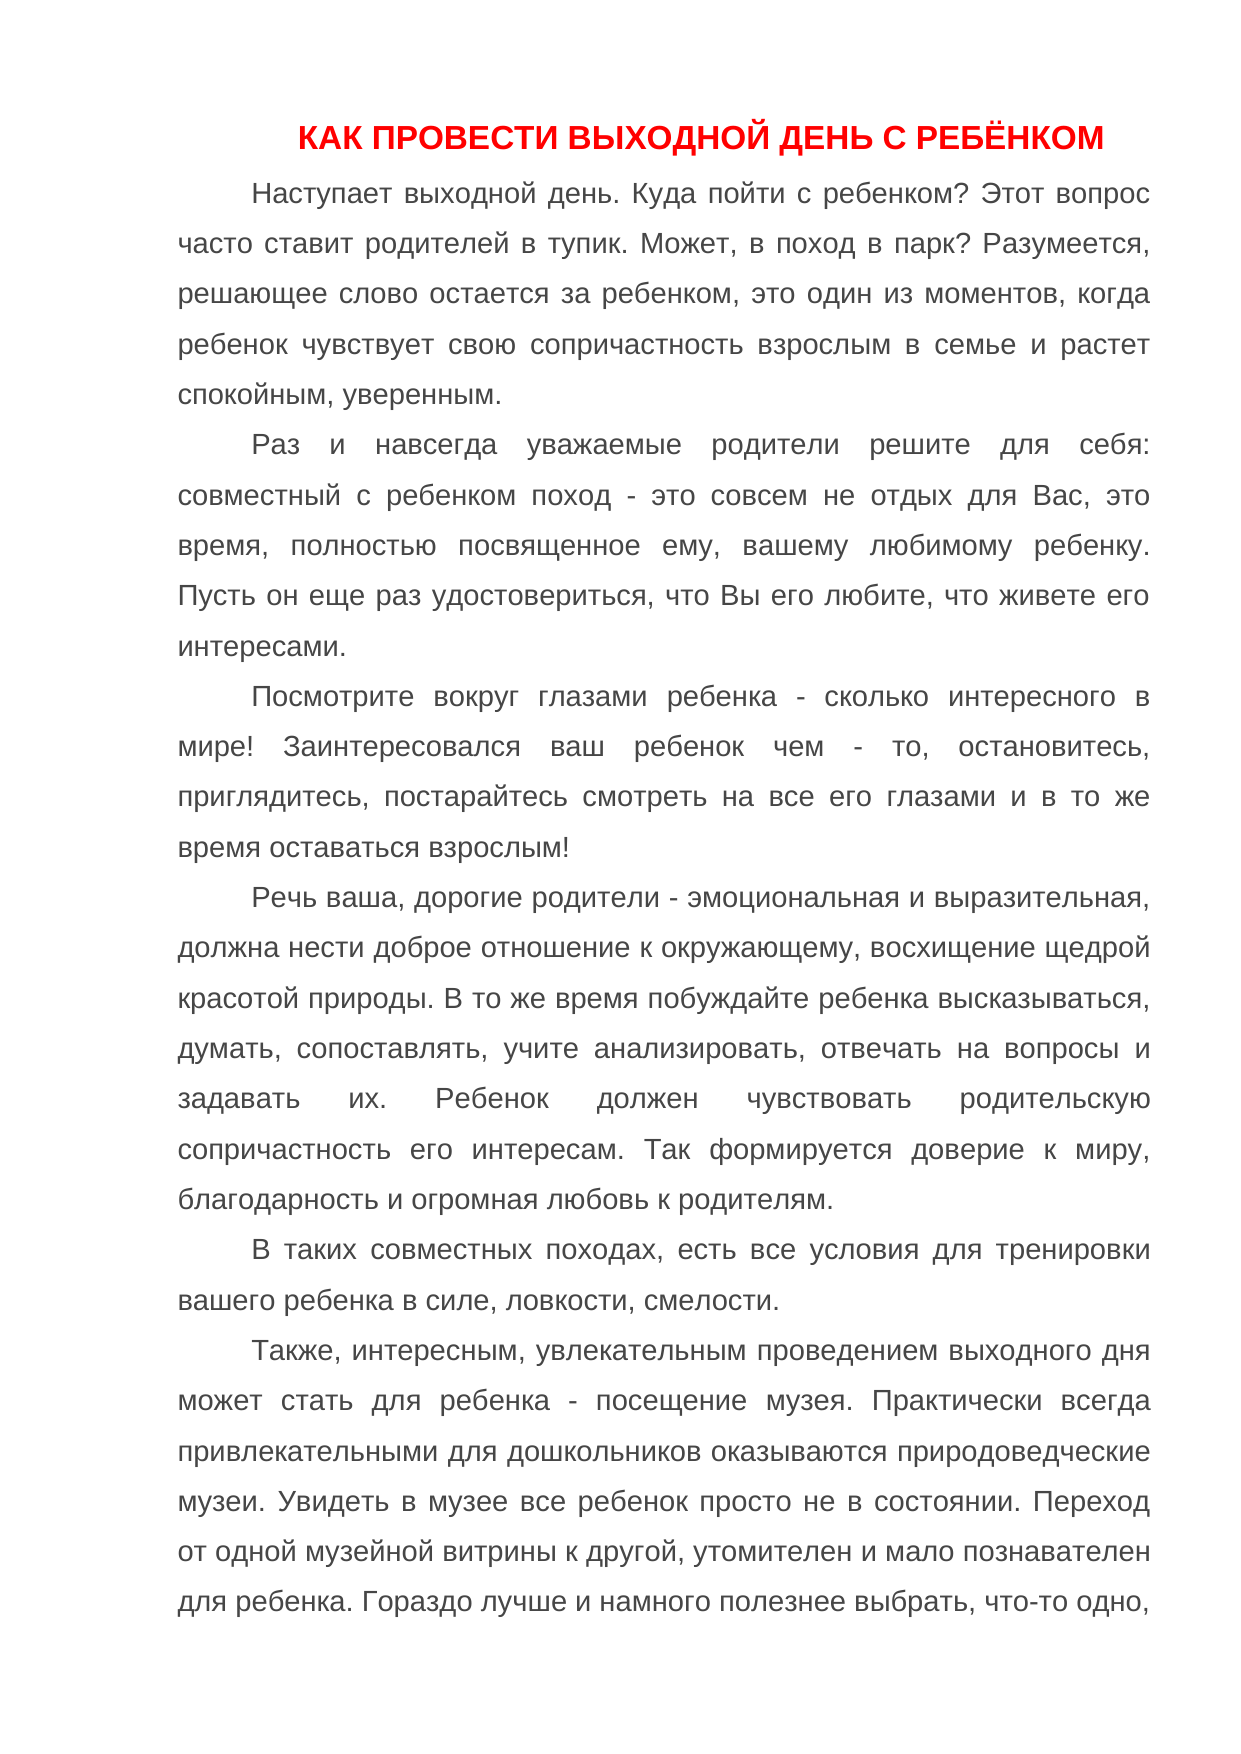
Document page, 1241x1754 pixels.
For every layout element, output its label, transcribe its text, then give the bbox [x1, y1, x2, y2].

text Посмотрите вокруг глазами ребенка - сколько интересного в мире! Заинтересовался ваш ребенок чем - то, остановитесь, приглядитесь, постарайтесь смотреть на все его глазами и в то же время оставаться взрослым! [177, 679, 1152, 863]
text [177, 1333, 1152, 1618]
text Наступает выходной день. Куда пойти с ребенком? Этот вопрос часто ставит родителей в тупик. Может, в поход в парк? Разумеется, решающее слово остается за ребенком, это один из моментов, когда ребенок чувствует свою сопричастность взрослым в семье и растет спокойным, уверенным. [177, 176, 1152, 411]
text В таких совместных походах, есть все условия для тренировки вашего ребенка в силе, ловкости, смелости. [177, 1232, 1152, 1316]
text КАК ПРОВЕСТИ ВЫХОДНОЙ ДЕНЬ С РЕБЁНКОМ [177, 118, 1152, 157]
text Раз и навсегда уважаемые родители решите для себя: совместный с ребенком поход - это совсем не отдых для Вас, это время, полностью посвященное ему, вашему любимому ребенку. Пусть он еще раз удостовериться, что Вы его любите, что живете его интересами. [177, 427, 1152, 662]
text Речь ваша, дорогие родители - эмоциональная и выразительная, должна нести доброе отношение к окружающему, восхищение щедрой красотой природы. В то же время побуждайте ребенка высказываться, думать, сопоставлять, учите анализировать, отвечать на вопросы и задавать их. Ребенок должен чувствовать родительскую сопричастность его интересам. Так формируется доверие к миру, благодарность и огромная любовь к родителям. [177, 880, 1152, 1216]
